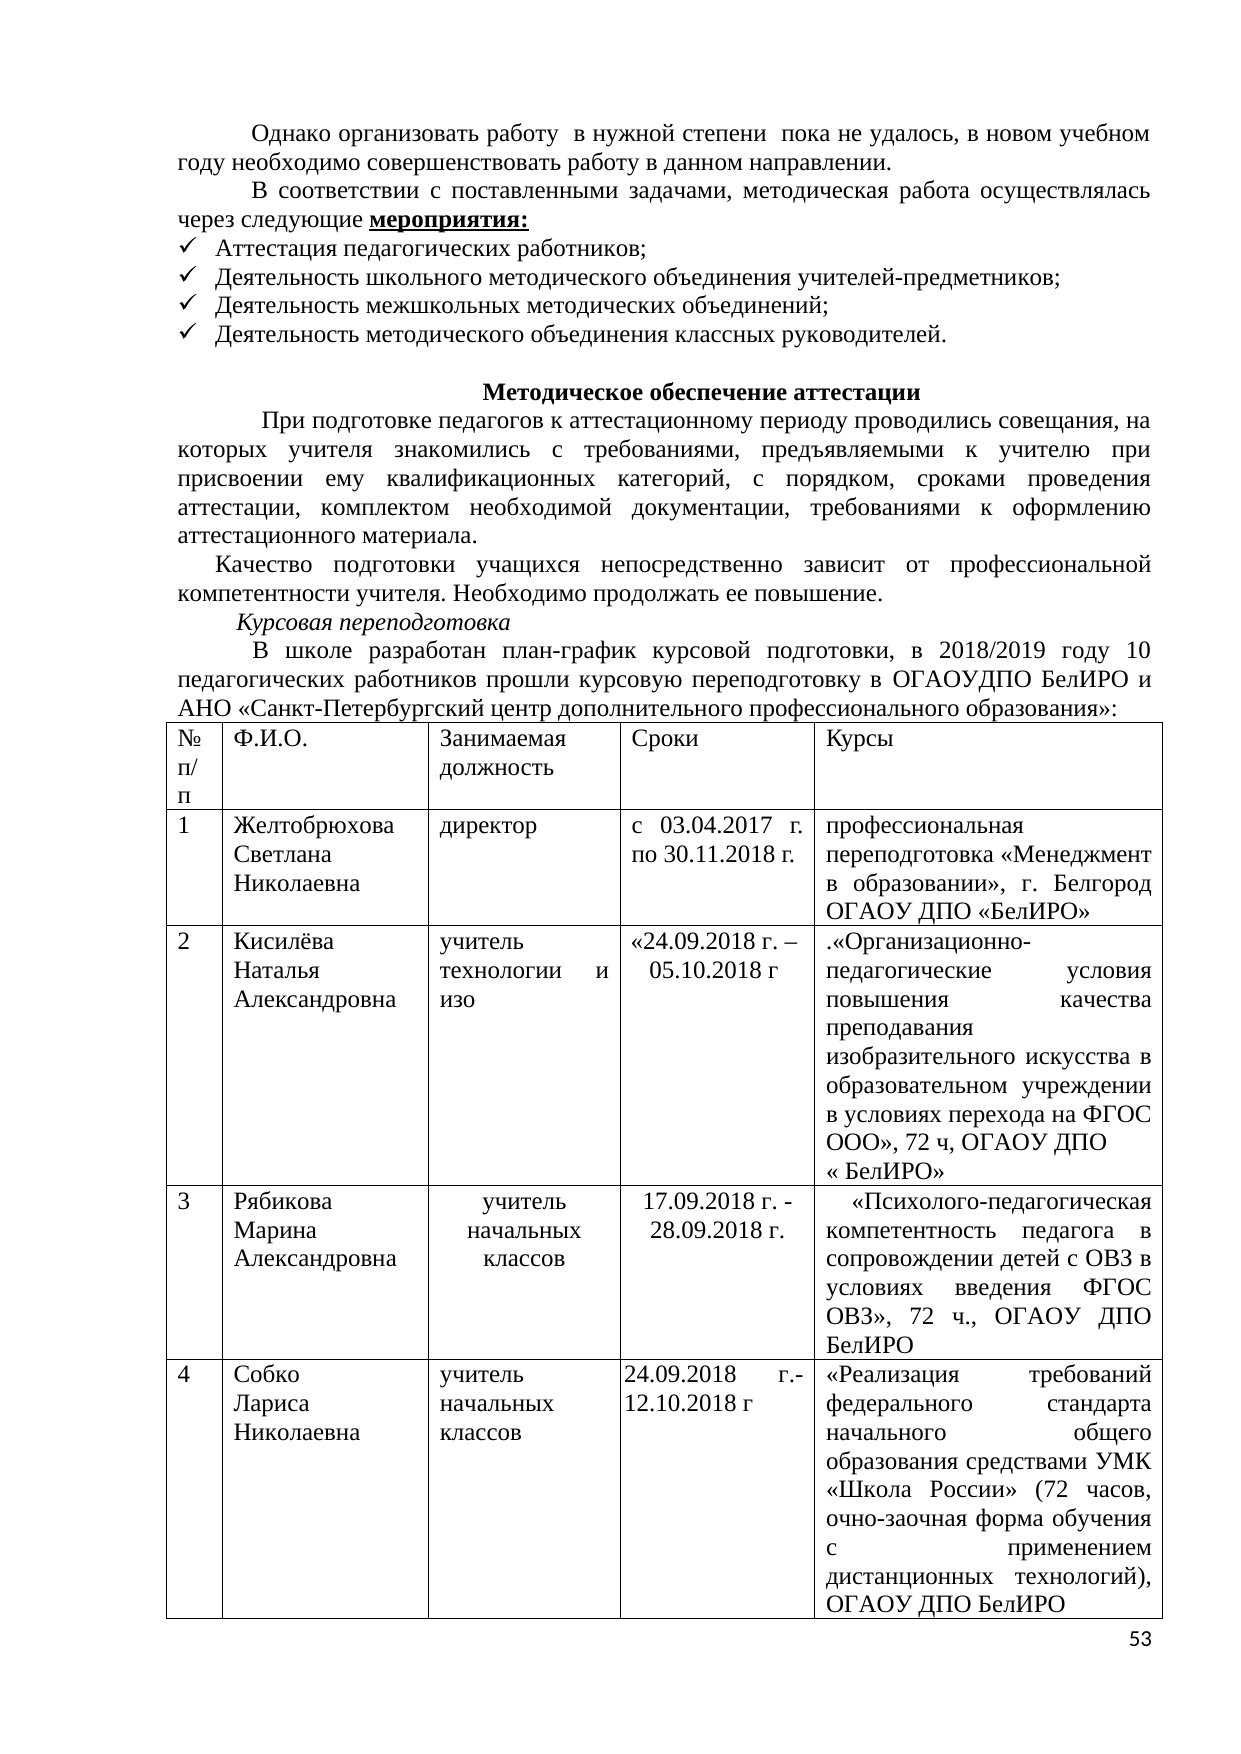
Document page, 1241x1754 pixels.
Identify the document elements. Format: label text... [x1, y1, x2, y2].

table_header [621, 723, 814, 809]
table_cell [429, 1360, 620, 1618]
text Методическое обеспечение аттестации [177, 377, 1152, 406]
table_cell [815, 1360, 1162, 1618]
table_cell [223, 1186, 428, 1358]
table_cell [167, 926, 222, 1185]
list Деятельность межшкольных методических объединений; [177, 291, 1152, 319]
list Деятельность методического объединения классных руководителей. [177, 319, 1152, 348]
text Качество подготовки учащихся непосредственно зависит от профессиональной компетентности учителя. Необходимо продолжать ее повышение. [177, 549, 1152, 607]
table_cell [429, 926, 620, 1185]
list Деятельность школьного методического объединения учителей-предметников; [177, 262, 1152, 291]
text При подготовке педагогов к аттестационному периоду проводились совещания, на которых учителя знакомились с требованиями, предъявляемыми к учителю при присвоении ему квалификационных категорий, с порядком, сроками проведения аттестации, комплектом необходимой документации, требованиями к оформлению аттестационного материала. [177, 406, 1152, 549]
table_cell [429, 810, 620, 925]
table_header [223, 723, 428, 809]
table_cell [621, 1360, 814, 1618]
text В соответствии с поставленными задачами, методическая работа осуществлялась через следующие мероприятия: [177, 176, 1152, 233]
text В школе разработан план-график курсовой подготовки, в 2018/2019 году 10 педагогических работников прошли курсовую переподготовку в ОГАОУДПО БелИРО и АНО «Санкт-Петербургский центр дополнительного профессионального образования»: [177, 636, 1152, 722]
text Однако организовать работу в нужной степени пока не удалось, в новом учебном году необходимо совершенствовать работу в данном направлении. [177, 118, 1152, 176]
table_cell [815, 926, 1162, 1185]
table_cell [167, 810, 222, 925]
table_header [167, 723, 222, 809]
list Аттестация педагогических работников; [177, 233, 1152, 262]
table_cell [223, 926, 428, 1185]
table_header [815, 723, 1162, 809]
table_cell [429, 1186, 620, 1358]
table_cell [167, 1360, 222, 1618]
text Курсовая переподготовка [177, 607, 1152, 636]
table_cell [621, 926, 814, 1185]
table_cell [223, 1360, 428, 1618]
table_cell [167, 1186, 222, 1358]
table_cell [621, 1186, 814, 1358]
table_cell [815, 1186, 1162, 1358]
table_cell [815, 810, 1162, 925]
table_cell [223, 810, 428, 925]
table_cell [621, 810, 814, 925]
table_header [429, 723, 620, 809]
